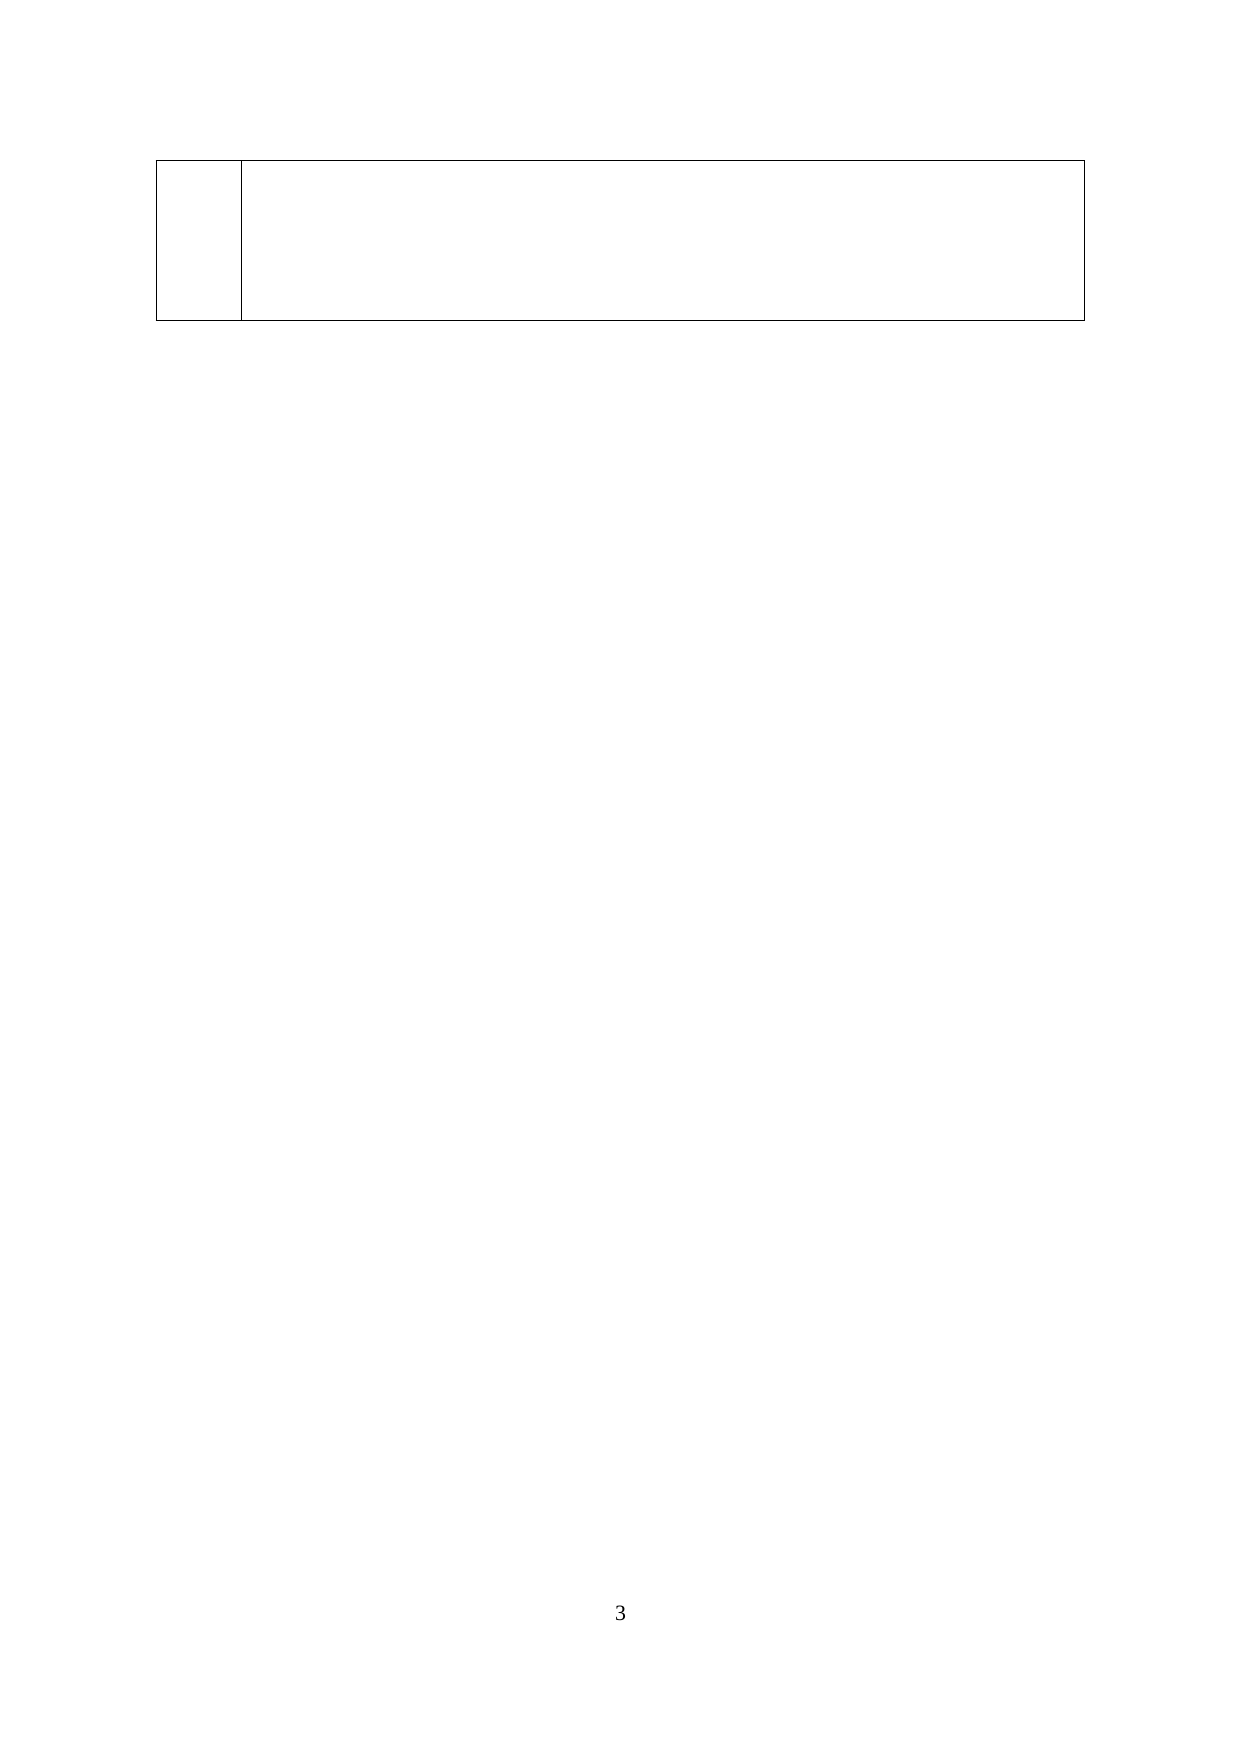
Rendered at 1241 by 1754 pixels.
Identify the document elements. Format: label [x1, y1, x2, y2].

table_cell [242, 161, 1084, 320]
table_cell [157, 161, 241, 320]
